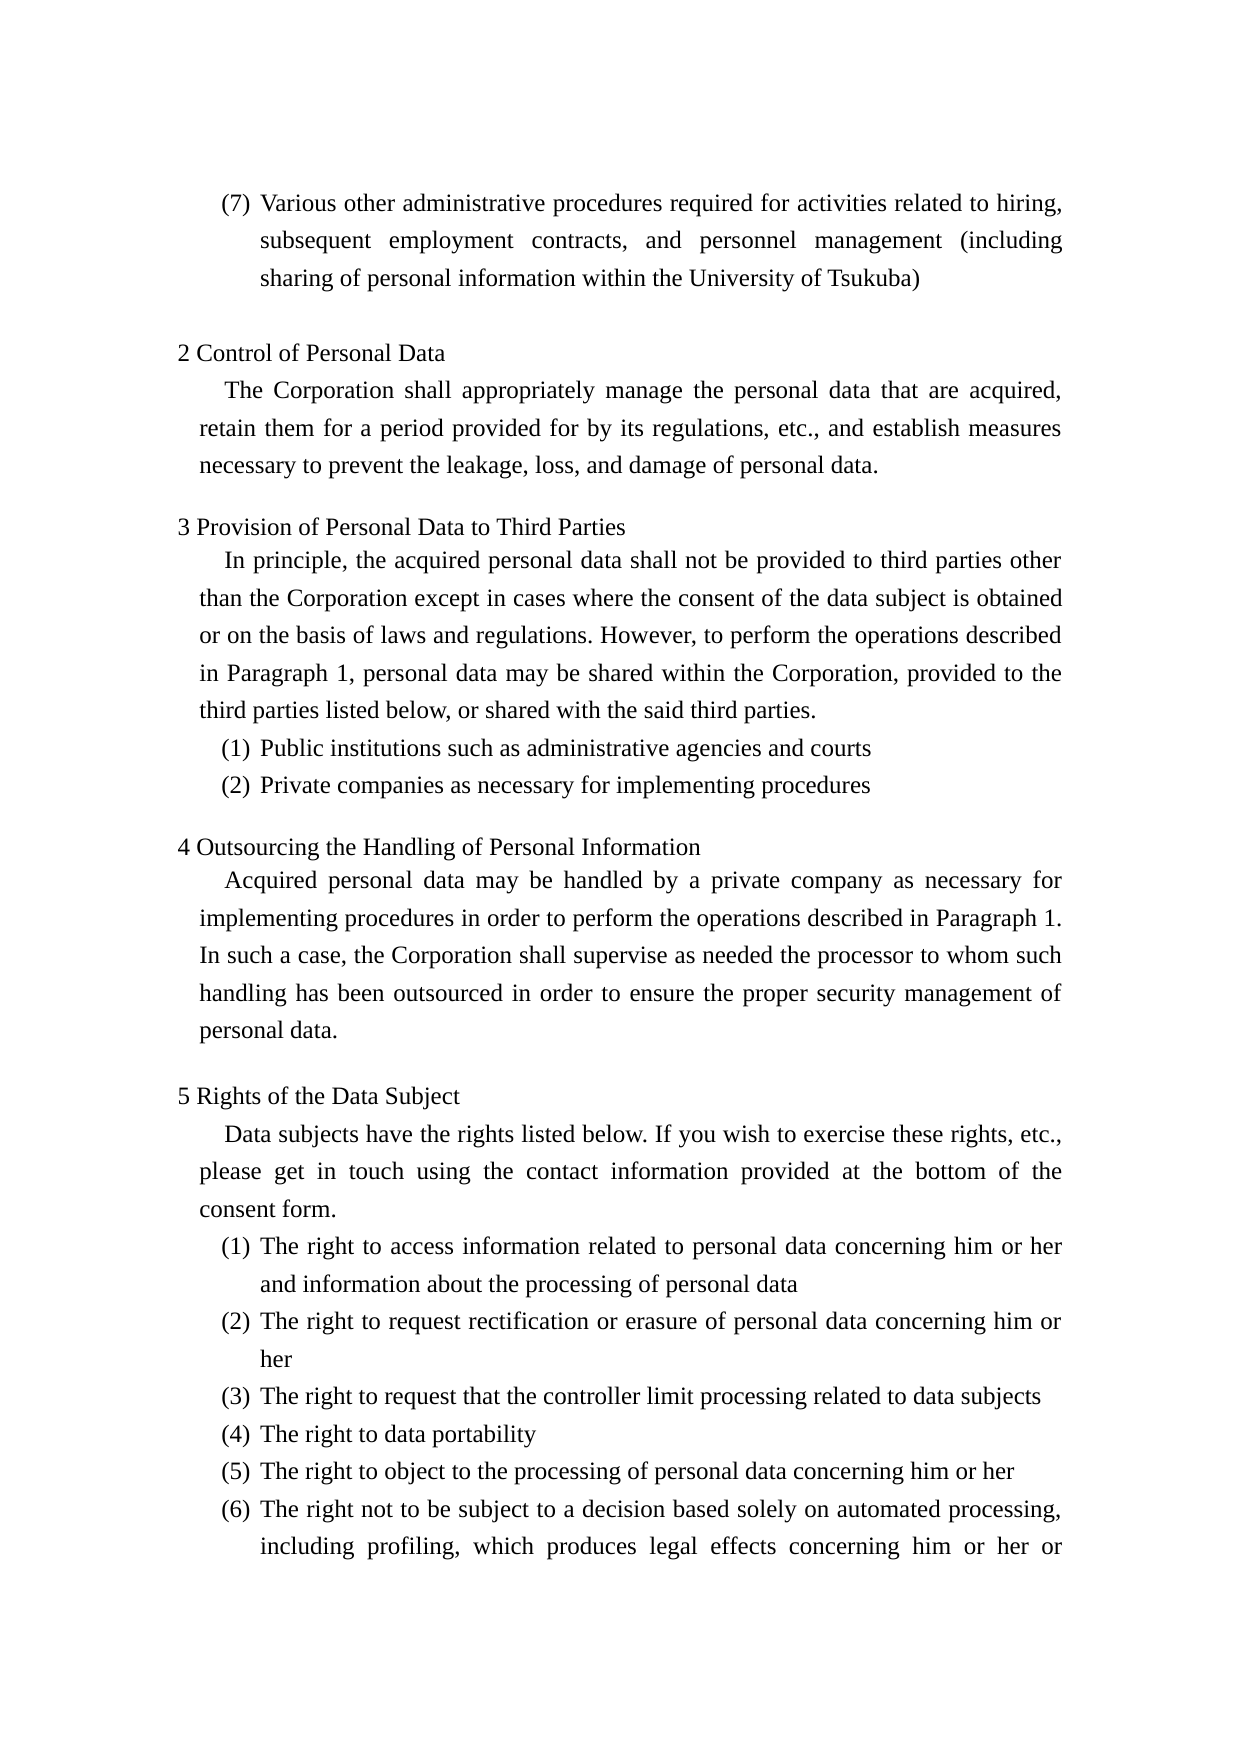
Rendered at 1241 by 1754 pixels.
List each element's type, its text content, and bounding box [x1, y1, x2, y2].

text 4 Outsourcing the Handling of Personal Information [177, 832, 1063, 861]
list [221, 1489, 1063, 1564]
text Acquired personal data may be handled by a private company as necessary for implementing procedures in order to perform the operations described in Paragraph 1. In such a case, the Corporation shall supervise as needed the processor to whom such handling has been outsourced in order to ensure the proper security management of personal data. [199, 861, 1063, 1048]
list The right to object to the processing of personal data concerning him or her [221, 1452, 1063, 1489]
list Public institutions such as administrative agencies and courts [221, 728, 1063, 766]
list The right to request rectification or erasure of personal data concerning him or her [221, 1302, 1063, 1377]
list The right to request that the controller limit processing related to data subjects [221, 1377, 1063, 1414]
text In principle, the acquired personal data shall not be provided to third parties other than the Corporation except in cases where the consent of the data subject is obtained or on the basis of laws and regulations. However, to perform the operations described in Paragraph 1, personal data may be shared within the Corporation, provided to the third parties listed below, or shared with the said third parties. [199, 541, 1063, 728]
text The Corporation shall appropriately manage the personal data that are acquired, retain them for a period provided for by its regulations, etc., and establish measures necessary to prevent the leakage, loss, and damage of personal data. [199, 371, 1063, 483]
text 3 Provision of Personal Data to Third Parties [177, 512, 1063, 541]
list The right to data portability [221, 1414, 1063, 1452]
text 5 Rights of the Data Subject [177, 1077, 1063, 1114]
text 2 Control of Personal Data [177, 333, 1063, 371]
text Data subjects have the rights listed below. If you wish to exercise these rights, etc., please get in touch using the contact information provided at the bottom of the consent form. [199, 1114, 1063, 1227]
list The right to access information related to personal data concerning him or her and information about the processing of personal data [221, 1227, 1063, 1302]
list Private companies as necessary for implementing procedures [221, 766, 1063, 803]
list Various other administrative procedures required for activities related to hiring, subsequent employment contracts, and personnel management (including sharing of personal information within the University of Tsukuba) [221, 183, 1063, 296]
